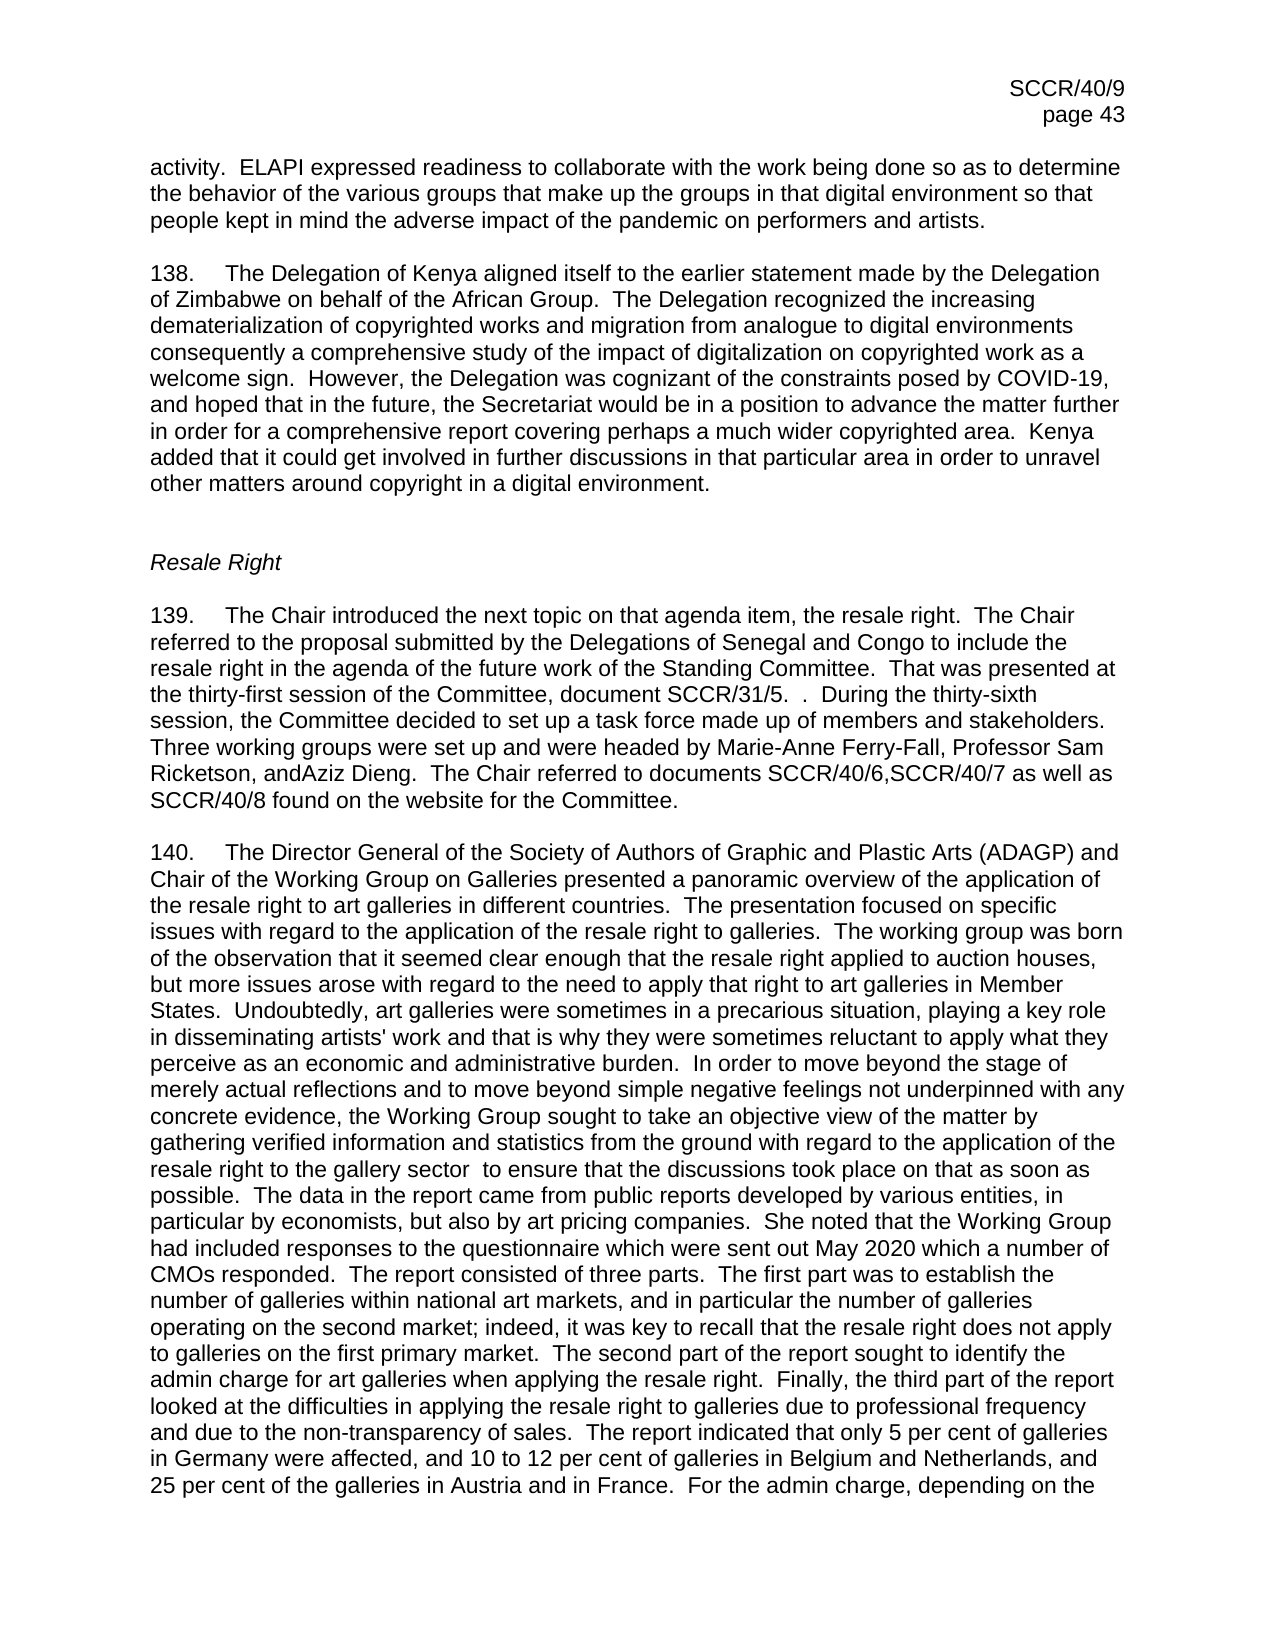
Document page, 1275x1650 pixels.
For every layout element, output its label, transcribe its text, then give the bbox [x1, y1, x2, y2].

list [150, 839, 1125, 1498]
text Resale Right [150, 549, 1125, 576]
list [150, 154, 1125, 233]
list The Delegation of Kenya aligned itself to the earlier statement made by the Delegation of Zimbabwe on behalf of the African Group. The Delegation recognized the increasing dematerialization of copyrighted works and migration from analogue to digital environments consequently a comprehensive study of the impact of digitalization on copyrighted work as a welcome sign. However, the Delegation was cognizant of the constraints posed by COVID-19, and hoped that in the future, the Secretariat would be in a position to advance the matter further in order for a comprehensive report covering perhaps a much wider copyrighted area. Kenya added that it could get involved in further discussions in that particular area in order to unravel other matters around copyright in a digital environment. [150, 259, 1125, 497]
list The Chair introduced the next topic on that agenda item, the resale right. The Chair referred to the proposal submitted by the Delegations of Senegal and Congo to include the resale right in the agenda of the future work of the Standing Committee. That was presented at the thirty-first session of the Committee, document SCCR/31/5. . During the thirty-sixth session, the Committee decided to set up a task force made up of members and stakeholders. Three working groups were set up and were headed by Marie-Anne Ferry-Fall, Professor Sam Ricketson, andAziz Dieng. The Chair referred to documents SCCR/40/6,SCCR/40/7 as well as SCCR/40/8 found on the website for the Committee. [150, 602, 1125, 813]
